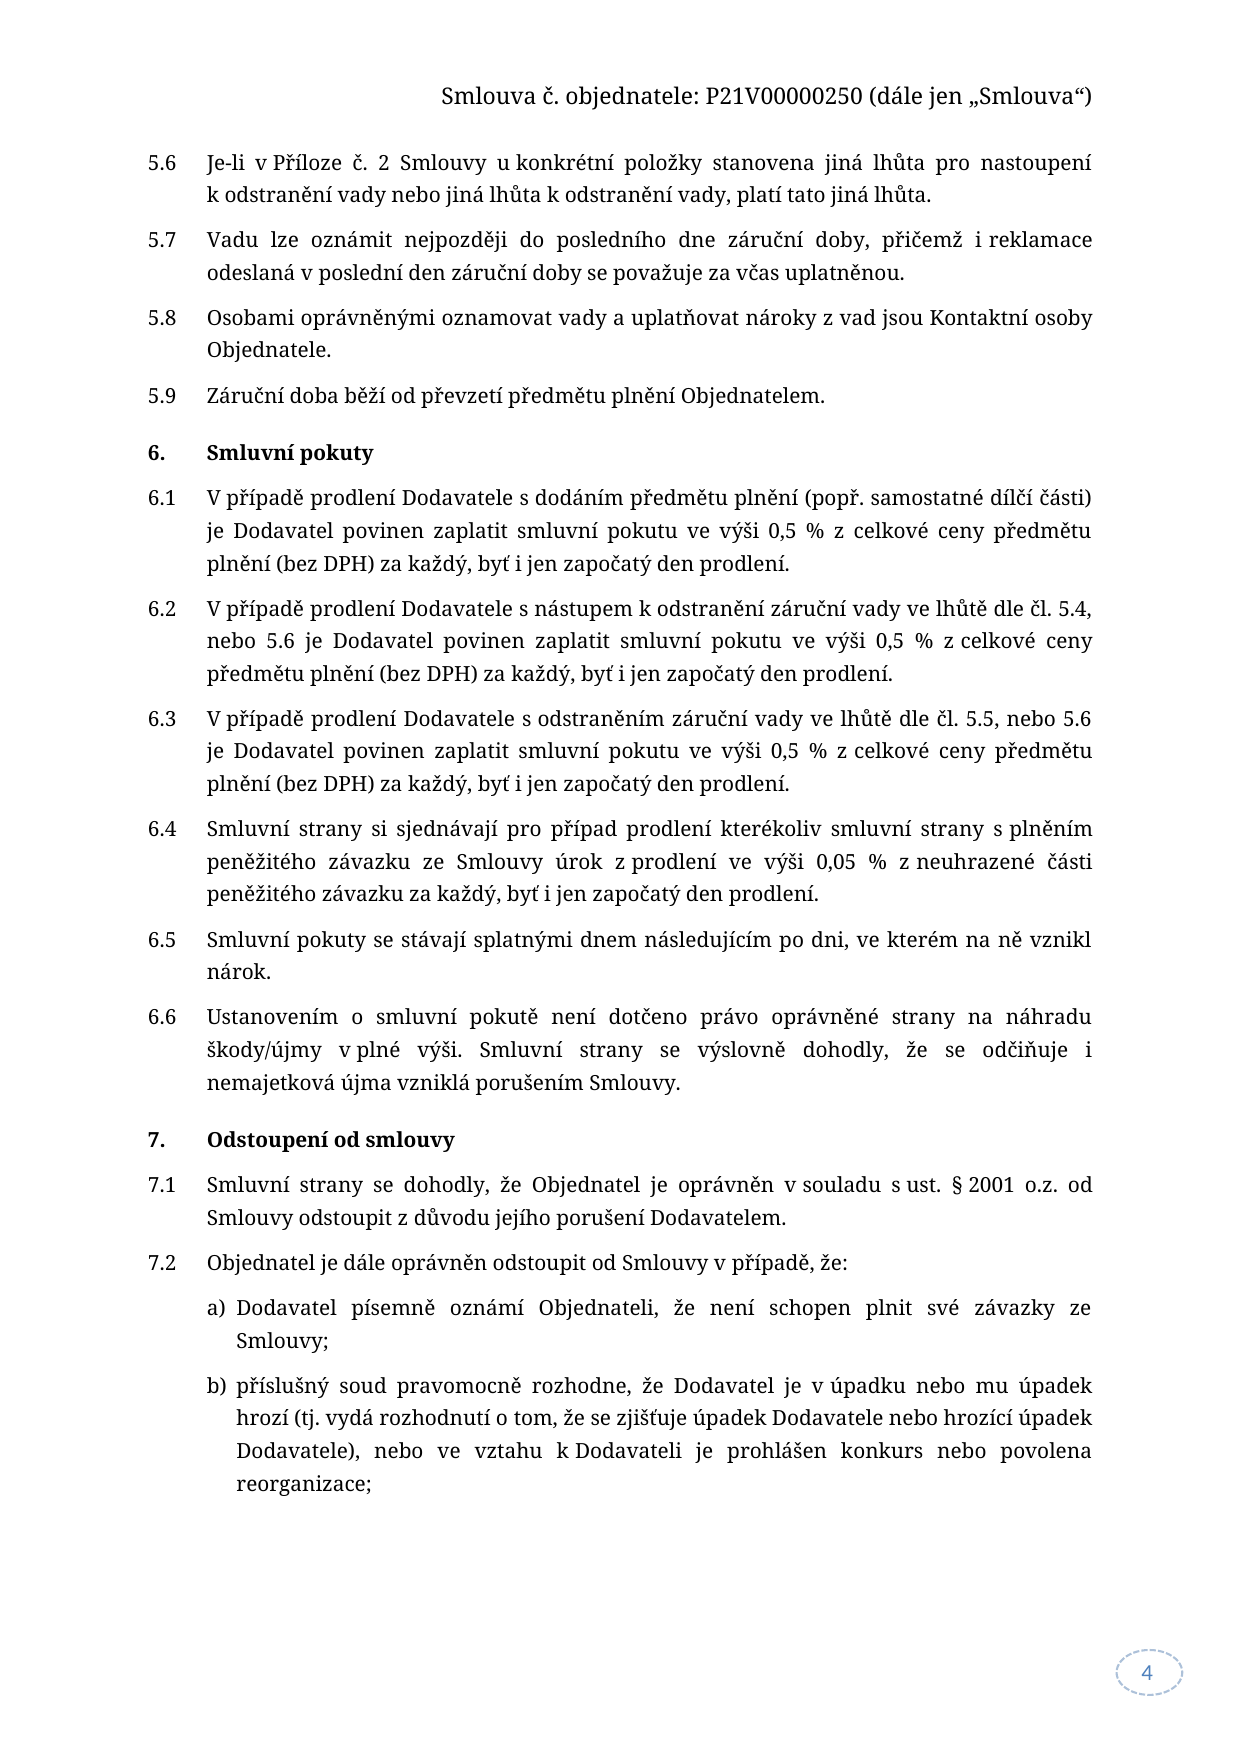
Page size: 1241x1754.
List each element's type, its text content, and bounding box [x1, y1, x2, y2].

list V případě prodlení Dodavatele s odstraněním záruční vady ve lhůtě dle čl. 5.5, nebo 5.6 je Dodavatel povinen zaplatit smluvní pokutu ve výši 0,5 % z celkové ceny předmětu plnění (bez DPH) za každý, byť i jen započatý den prodlení. [148, 704, 1093, 798]
list V případě prodlení Dodavatele s dodáním předmětu plnění (popř. samostatné dílčí části) je Dodavatel povinen zaplatit smluvní pokutu ve výši 0,5 % z celkové ceny předmětu plnění (bez DPH) za každý, byť i jen započatý den prodlení. [148, 483, 1093, 577]
list Smluvní strany si sjednávají pro případ prodlení kterékoliv smluvní strany s plněním peněžitého závazku ze Smlouvy úrok z prodlení ve výši 0,05 % z neuhrazené části peněžitého závazku za každý, byť i jen započatý den prodlení. [148, 814, 1093, 908]
list Smluvní pokuty se stávají splatnými dnem následujícím po dni, ve kterém na ně vznikl nárok. [148, 925, 1093, 986]
list Odstoupení od smlouvy [148, 1125, 1093, 1154]
list Osobami oprávněnými oznamovat vady a uplatňovat nároky z vad jsou Kontaktní osoby Objednatele. [148, 303, 1093, 364]
list Smluvní strany se dohodly, že Objednatel je oprávněn v souladu s ust. § 2001 o.z. od Smlouvy odstoupit z důvodu jejího porušení Dodavatelem. [148, 1170, 1093, 1231]
list příslušný soud pravomocně rozhodne, že Dodavatel je v úpadku nebo mu úpadek hrozí (tj. vydá rozhodnutí o tom, že se zjišťuje úpadek Dodavatele nebo hrozící úpadek Dodavatele), nebo ve vztahu k Dodavateli je prohlášen konkurs nebo povolena reorganizace; [207, 1371, 1093, 1497]
list Smluvní pokuty [148, 438, 1093, 467]
list Objednatel je dále oprávněn odstoupit od Smlouvy v případě, že: [148, 1248, 1093, 1276]
list Ustanovením o smluvní pokutě není dotčeno právo oprávněné strany na náhradu škody/újmy v plné výši. Smluvní strany se výslovně dohodly, že se odčiňuje i nemajetková újma vzniklá porušením Smlouvy. [148, 1002, 1093, 1096]
list Dodavatel písemně oznámí Objednateli, že není schopen plnit své závazky ze Smlouvy; [207, 1293, 1093, 1354]
list Záruční doba běží od převzetí předmětu plnění Objednatelem. [148, 381, 1093, 409]
list V případě prodlení Dodavatele s nástupem k odstranění záruční vady ve lhůtě dle čl. 5.4, nebo 5.6 je Dodavatel povinen zaplatit smluvní pokutu ve výši 0,5 % z celkové ceny předmětu plnění (bez DPH) za každý, byť i jen započatý den prodlení. [148, 594, 1093, 687]
list Vadu lze oznámit nejpozději do posledního dne záruční doby, přičemž i reklamace odeslaná v poslední den záruční doby se považuje za včas uplatněnou. [148, 225, 1093, 286]
list Je-li v Příloze č. 2 Smlouvy u konkrétní položky stanovena jiná lhůta pro nastoupení k odstranění vady nebo jiná lhůta k odstranění vady, platí tato jiná lhůta. [148, 148, 1093, 209]
